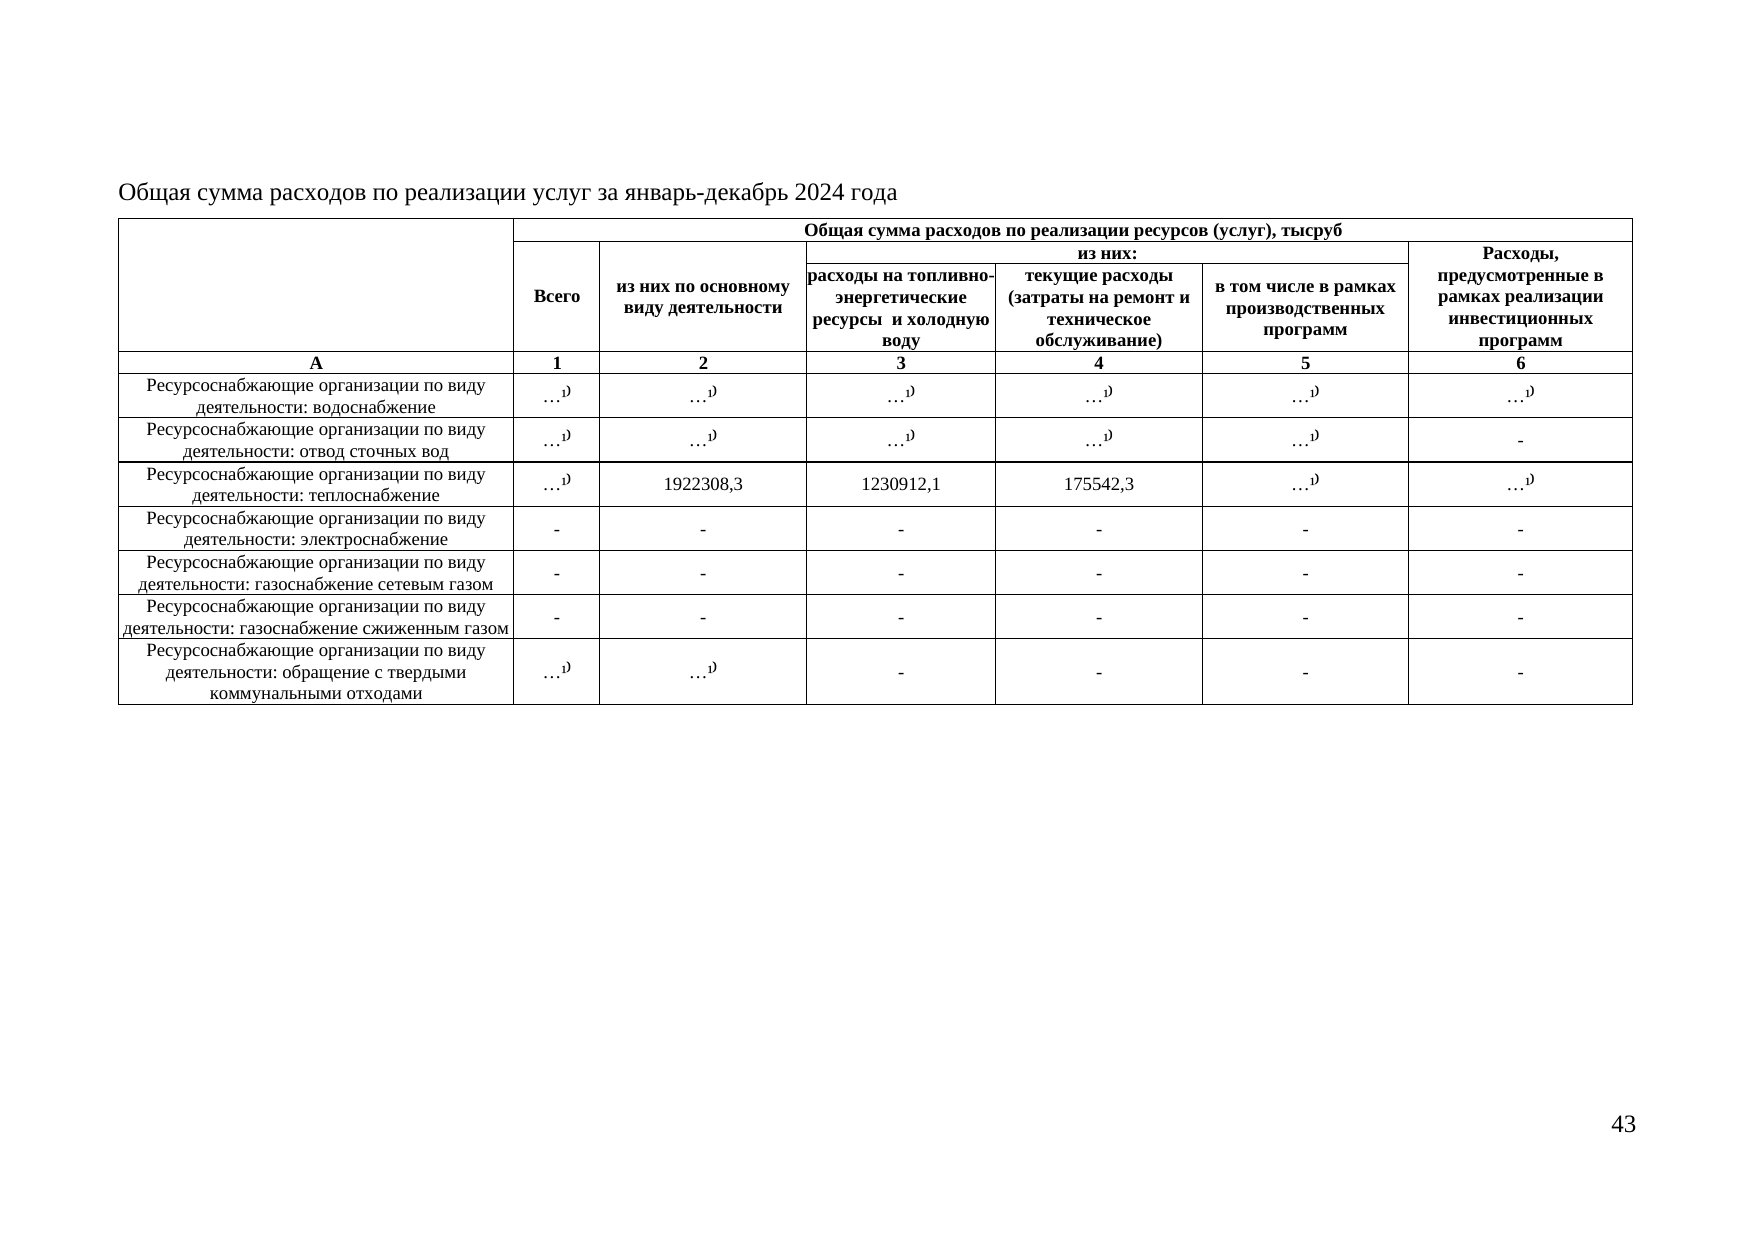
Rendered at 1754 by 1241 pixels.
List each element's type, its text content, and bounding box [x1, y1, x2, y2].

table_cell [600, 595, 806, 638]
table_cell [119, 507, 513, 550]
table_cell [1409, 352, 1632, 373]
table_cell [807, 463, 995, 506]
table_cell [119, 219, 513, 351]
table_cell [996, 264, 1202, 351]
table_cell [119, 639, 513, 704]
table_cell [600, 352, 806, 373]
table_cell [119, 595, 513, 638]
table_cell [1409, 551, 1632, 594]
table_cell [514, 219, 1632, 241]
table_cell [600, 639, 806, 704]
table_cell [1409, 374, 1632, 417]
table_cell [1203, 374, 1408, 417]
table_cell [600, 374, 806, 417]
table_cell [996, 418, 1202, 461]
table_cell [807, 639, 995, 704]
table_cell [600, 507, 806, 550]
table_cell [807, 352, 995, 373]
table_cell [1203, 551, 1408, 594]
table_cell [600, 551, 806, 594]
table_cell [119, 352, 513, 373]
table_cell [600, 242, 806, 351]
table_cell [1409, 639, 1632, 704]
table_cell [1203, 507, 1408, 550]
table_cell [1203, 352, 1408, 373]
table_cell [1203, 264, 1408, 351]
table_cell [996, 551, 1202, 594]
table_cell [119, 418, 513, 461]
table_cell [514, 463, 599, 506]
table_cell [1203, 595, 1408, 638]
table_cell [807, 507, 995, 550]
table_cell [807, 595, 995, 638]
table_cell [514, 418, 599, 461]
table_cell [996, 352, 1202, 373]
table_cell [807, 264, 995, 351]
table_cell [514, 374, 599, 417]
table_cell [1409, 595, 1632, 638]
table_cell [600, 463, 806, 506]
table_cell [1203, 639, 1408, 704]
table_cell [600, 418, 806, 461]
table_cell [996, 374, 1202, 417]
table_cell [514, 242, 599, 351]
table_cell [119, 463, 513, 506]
text Общая сумма расходов по реализации услуг за январь-декабрь 2024 года [118, 177, 1636, 206]
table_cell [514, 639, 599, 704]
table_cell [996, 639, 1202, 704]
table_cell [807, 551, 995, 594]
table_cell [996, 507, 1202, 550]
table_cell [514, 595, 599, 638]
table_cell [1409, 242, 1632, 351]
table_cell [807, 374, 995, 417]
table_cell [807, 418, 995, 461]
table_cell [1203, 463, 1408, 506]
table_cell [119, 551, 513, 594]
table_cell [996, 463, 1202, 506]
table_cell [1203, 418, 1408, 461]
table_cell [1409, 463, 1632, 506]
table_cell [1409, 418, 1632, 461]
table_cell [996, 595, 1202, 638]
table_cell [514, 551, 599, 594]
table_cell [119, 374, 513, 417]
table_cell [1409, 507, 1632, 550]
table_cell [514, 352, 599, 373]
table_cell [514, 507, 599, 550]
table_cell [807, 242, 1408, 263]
